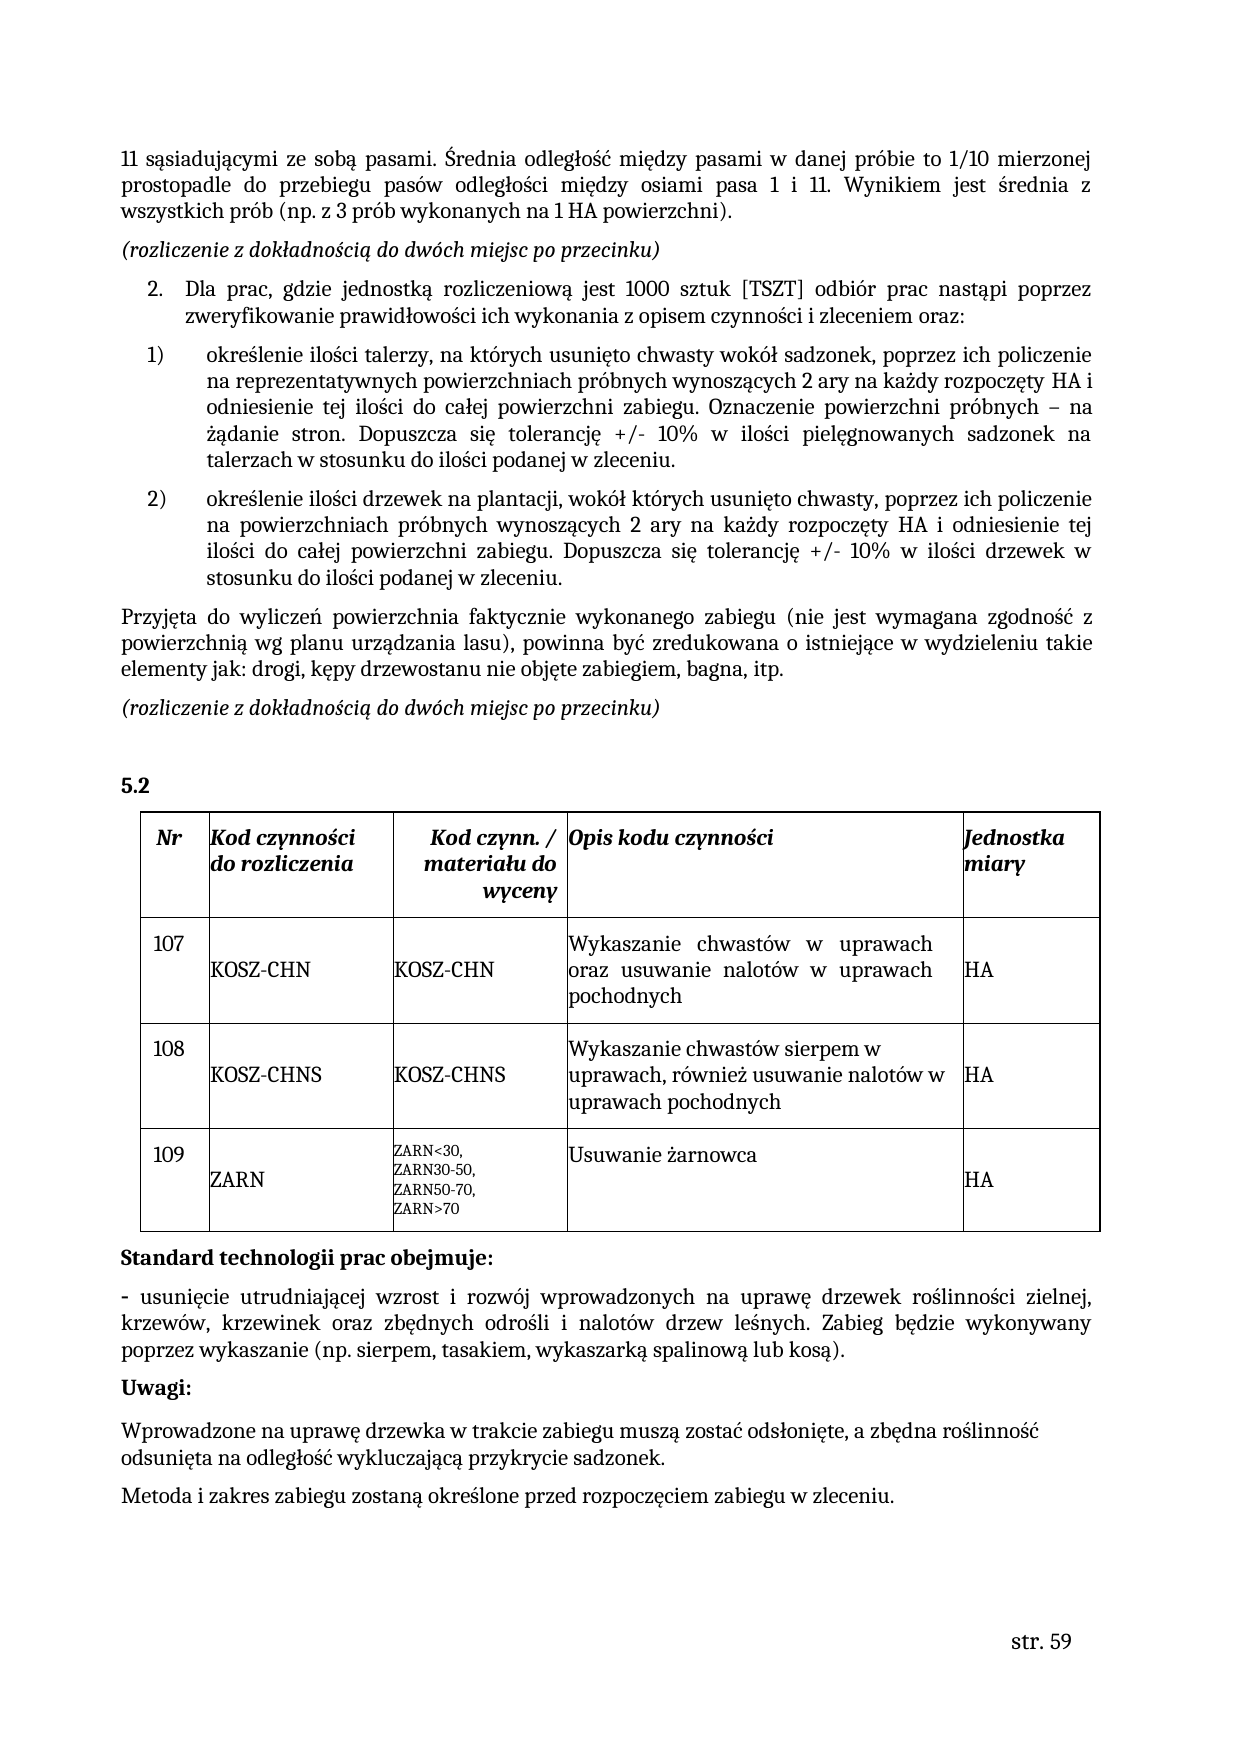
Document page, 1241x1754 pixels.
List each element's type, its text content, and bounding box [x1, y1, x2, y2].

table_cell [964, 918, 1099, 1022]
list określenie ilości drzewek na plantacji, wokół których usunięto chwasty, poprzez ich policzenie na powierzchniach próbnych wynoszących 2 ary na każdy rozpoczęty HA i odniesienie tej ilości do całej powierzchni zabiegu. Dopuszcza się tolerancję +/- 10% w ilości drzewek w stosunku do ilości podanej w zleceniu. [147, 486, 1093, 591]
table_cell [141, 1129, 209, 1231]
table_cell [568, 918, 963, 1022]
text Metoda i zakres zabiegu zostaną określone przed rozpoczęciem zabiegu w zleceniu. [121, 1483, 1119, 1509]
text Uwagi: [121, 1375, 1119, 1402]
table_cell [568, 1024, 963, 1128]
text 11 sąsiadującymi ze sobą pasami. Średnia odległość między pasami w danej próbie to 1/10 mierzonej prostopadle do przebiegu pasów odległości między osiami pasa 1 i 11. Wynikiem jest średnia z wszystkich prób (np. z 3 prób wykonanych na 1 HA powierzchni). [121, 146, 1092, 224]
text (rozliczenie z dokładnością do dwóch miejsc po przecinku) [121, 695, 1119, 721]
list Dla prac, gdzie jednostką rozliczeniową jest 1000 sztuk [TSZT] odbiór prac nastąpi poprzez zweryfikowanie prawidłowości ich wykonania z opisem czynności i zleceniem oraz: [147, 276, 1093, 329]
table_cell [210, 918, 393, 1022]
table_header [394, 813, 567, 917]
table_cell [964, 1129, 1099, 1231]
text Przyjęta do wyliczeń powierzchnia faktycznie wykonanego zabiegu (nie jest wymagana zgodność z powierzchnią wg planu urządzania lasu), powinna być zredukowana o istniejące w wydzieleniu takie elementy jak: drogi, kępy drzewostanu nie objęte zabiegiem, bagna, itp. [121, 603, 1093, 683]
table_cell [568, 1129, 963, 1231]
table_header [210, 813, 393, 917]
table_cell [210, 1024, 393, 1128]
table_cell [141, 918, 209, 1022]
text (rozliczenie z dokładnością do dwóch miejsc po przecinku) [121, 237, 1119, 263]
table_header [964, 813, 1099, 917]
text  usunięcie utrudniającej wzrost i rozwój wprowadzonych na uprawę drzewek roślinności zielnej, krzewów, krzewinek oraz zbędnych odrośli i nalotów drzew leśnych. Zabieg będzie wykonywany poprzez wykaszanie (np. sierpem, tasakiem, wykaszarką spalinową lub kosą). [121, 1284, 1093, 1363]
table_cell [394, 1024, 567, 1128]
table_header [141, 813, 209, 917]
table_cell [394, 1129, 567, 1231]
text 5.2 [121, 773, 1119, 799]
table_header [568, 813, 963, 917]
list określenie ilości talerzy, na których usunięto chwasty wokół sadzonek, poprzez ich policzenie na reprezentatywnych powierzchniach próbnych wynoszących 2 ary na każdy rozpoczęty HA i odniesienie tej ilości do całej powierzchni zabiegu. Oznaczenie powierzchni próbnych – na żądanie stron. Dopuszcza się tolerancję +/- 10% w ilości pielęgnowanych sadzonek na talerzach w stosunku do ilości podanej w zleceniu. [147, 341, 1093, 473]
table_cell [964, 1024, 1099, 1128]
text Standard technologii prac obejmuje: [121, 1244, 1119, 1271]
text Wprowadzone na uprawę drzewka w trakcie zabiegu muszą zostać odsłonięte, a zbędna roślinność odsunięta na odległość wykluczającą przykrycie sadzonek. [121, 1418, 1093, 1471]
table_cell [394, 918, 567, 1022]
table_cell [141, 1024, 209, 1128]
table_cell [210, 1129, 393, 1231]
